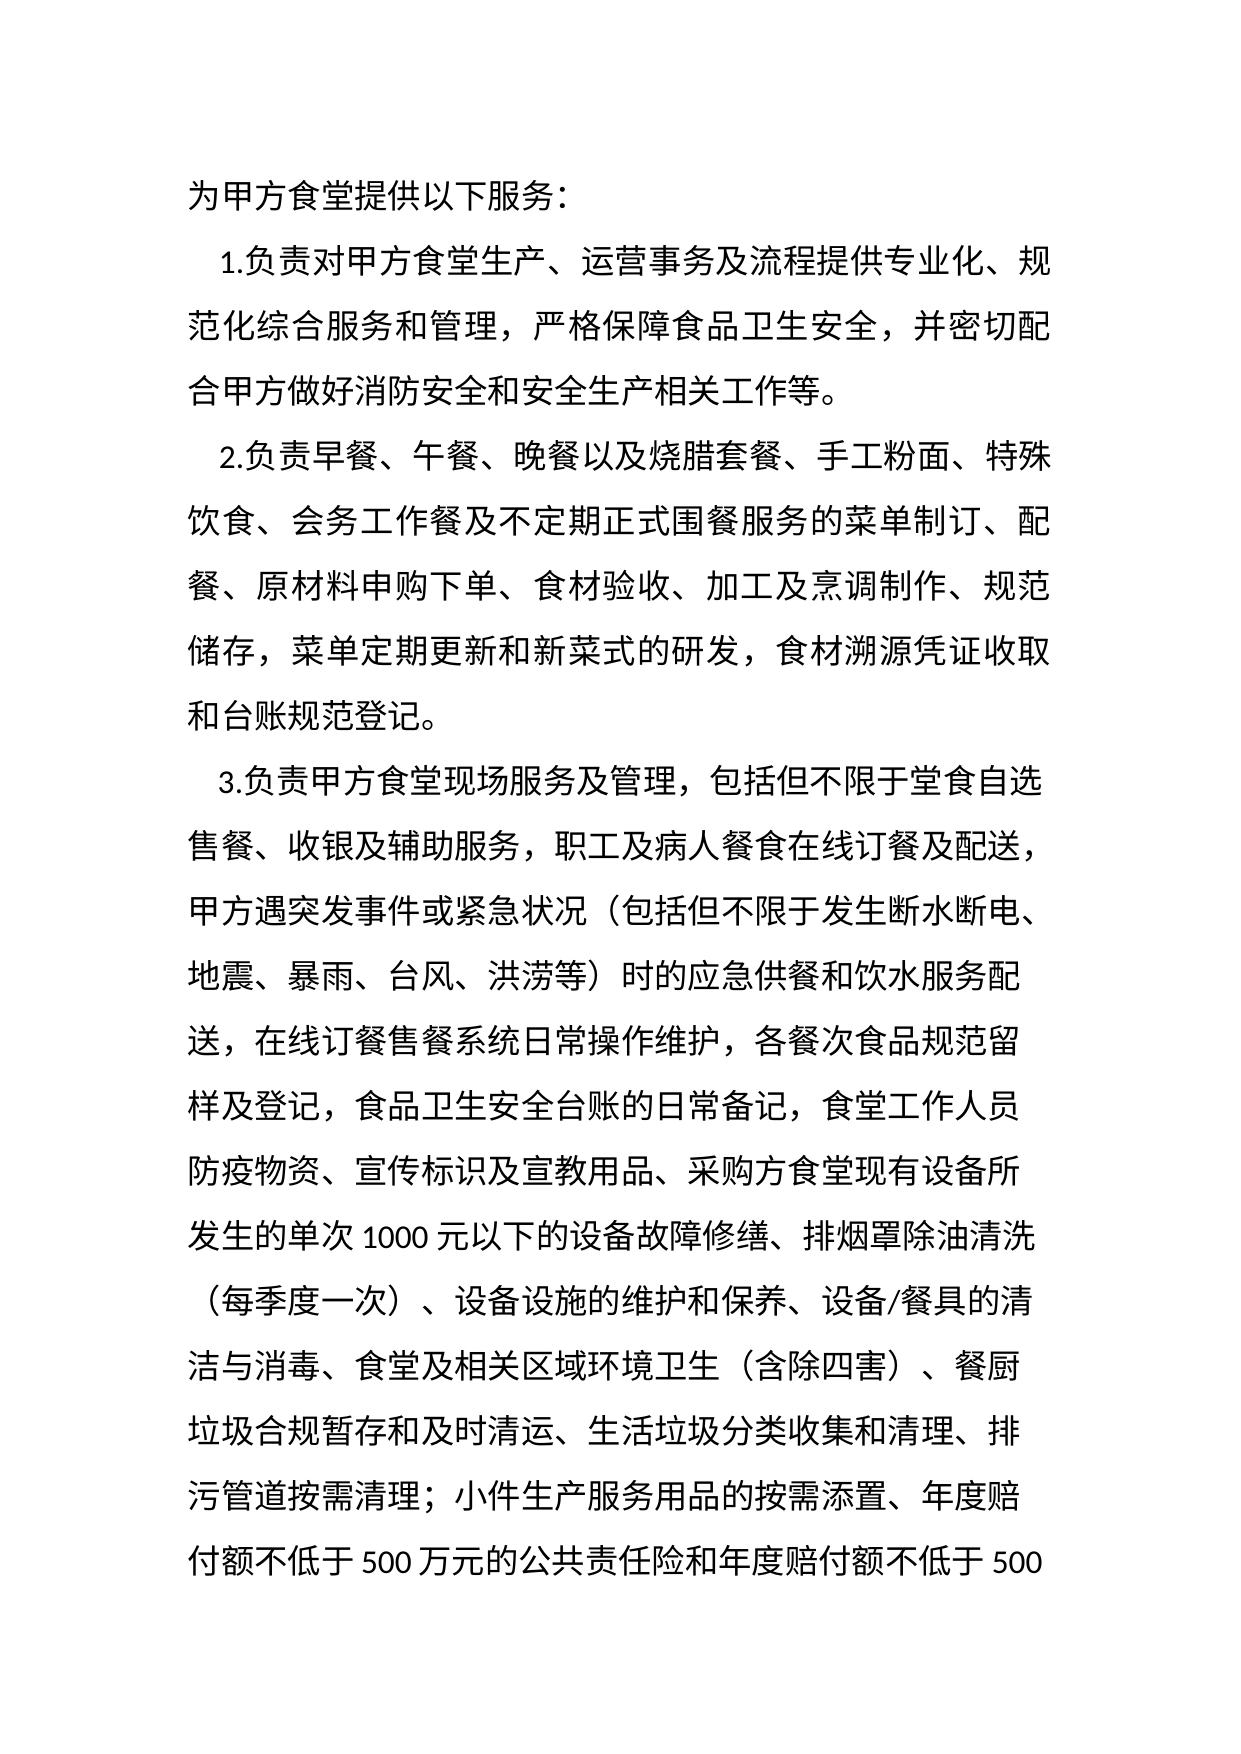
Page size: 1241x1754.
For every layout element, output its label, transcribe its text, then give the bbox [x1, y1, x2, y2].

text 1.负责对甲方食堂生产、运营事务及流程提供专业化、规范化综合服务和管理，严格保障食品卫生安全，并密切配合甲方做好消防安全和安全生产相关工作等。 [187, 227, 1053, 422]
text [187, 162, 1053, 227]
text 2.负责早餐、午餐、晚餐以及烧腊套餐、手工粉面、特殊饮食、会务工作餐及不定期正式围餐服务的菜单制订、配餐、原材料申购下单、食材验收、加工及烹调制作、规范储存，菜单定期更新和新菜式的研发，食材溯源凭证收取和台账规范登记。 [187, 422, 1053, 747]
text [187, 747, 1053, 1592]
